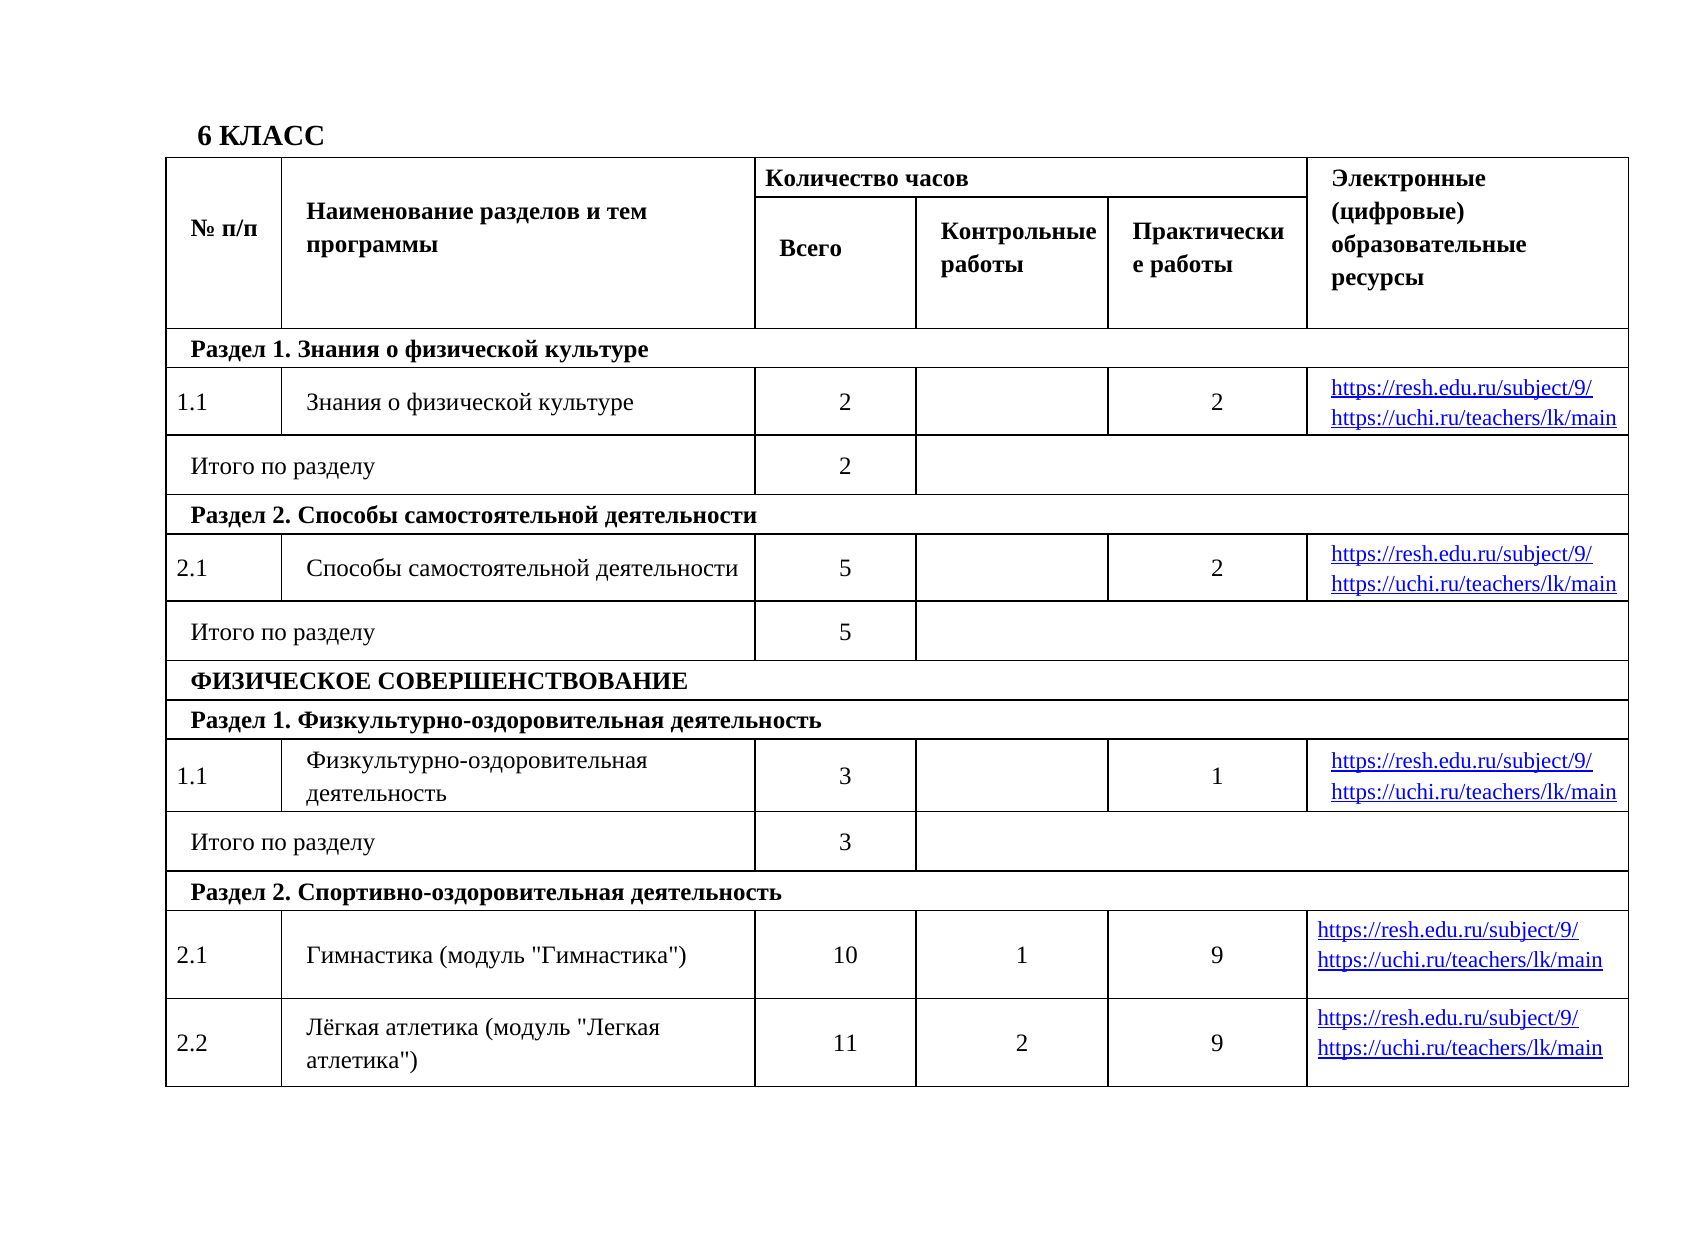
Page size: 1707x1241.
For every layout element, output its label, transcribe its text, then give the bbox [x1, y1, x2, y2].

table_cell 3 [756, 812, 915, 870]
table_cell 2.1 [167, 535, 281, 600]
table_cell Итого по разделу [167, 436, 754, 493]
table_cell 9 [1109, 911, 1306, 997]
table_cell 2 [756, 368, 915, 434]
table_cell 2 [1109, 368, 1306, 434]
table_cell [1308, 911, 1628, 997]
table_cell 1.1 [167, 740, 281, 811]
table_header Электронные (цифровые) образовательные ресурсы [1308, 158, 1628, 327]
table_cell 5 [756, 602, 915, 659]
table_cell [917, 602, 1628, 659]
table_cell 11 [756, 999, 915, 1086]
table_cell Итого по разделу [167, 602, 754, 659]
table_cell 1 [1109, 740, 1306, 811]
table_header Наименование разделов и тем программы [282, 158, 754, 327]
table_cell Раздел 1. Физкультурно-оздоровительная деятельность [167, 701, 1628, 738]
table_cell [917, 368, 1107, 434]
table_cell 1.1 [167, 368, 281, 434]
table_cell ФИЗИЧЕСКОЕ СОВЕРШЕНСТВОВАНИЕ [167, 661, 1628, 699]
table_cell Практические работы [1109, 198, 1306, 327]
table_cell Контрольные работы [917, 198, 1107, 327]
table_header Количество часов [756, 158, 1306, 196]
table_cell Итого по разделу [167, 812, 754, 870]
table_cell [917, 535, 1107, 600]
table_cell Способы самостоятельной деятельности [282, 535, 754, 600]
table_cell 1 [917, 911, 1107, 997]
table_cell 2.2 [167, 999, 281, 1086]
table_cell [917, 436, 1628, 493]
table_cell Гимнастика (модуль "Гимнастика") [282, 911, 754, 997]
table_cell [917, 812, 1628, 870]
table_cell 5 [756, 535, 915, 600]
table_cell Всего [756, 198, 915, 327]
table_cell Физкультурно-оздоровительная деятельность [282, 740, 754, 811]
table_cell Раздел 1. Знания о физической культуре [167, 329, 1628, 367]
table_cell Раздел 2. Спортивно-оздоровительная деятельность [167, 872, 1628, 909]
table_cell 2 [1109, 535, 1306, 600]
table_cell 10 [756, 911, 915, 997]
table_cell https://resh.edu.ru/subject/9/ https://uchi.ru/teachers/lk/main [1308, 535, 1628, 600]
table_cell [917, 740, 1107, 811]
table_cell https://resh.edu.ru/subject/9/ https://uchi.ru/teachers/lk/main [1308, 368, 1628, 434]
table_cell Знания о физической культуре [282, 368, 754, 434]
table_cell Лёгкая атлетика (модуль "Легкая атлетика") [282, 999, 754, 1086]
table_cell 2 [756, 436, 915, 493]
table_cell https://resh.edu.ru/subject/9/ https://uchi.ru/teachers/lk/main [1308, 740, 1628, 811]
table_cell Раздел 2. Способы самостоятельной деятельности [167, 495, 1628, 533]
table_cell 3 [756, 740, 915, 811]
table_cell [1308, 999, 1628, 1086]
table_cell 2.1 [167, 911, 281, 997]
text 6 КЛАСС [190, 118, 1618, 152]
table_cell 2 [917, 999, 1107, 1086]
table_header № п/п [167, 158, 281, 327]
table_cell 9 [1109, 999, 1306, 1086]
